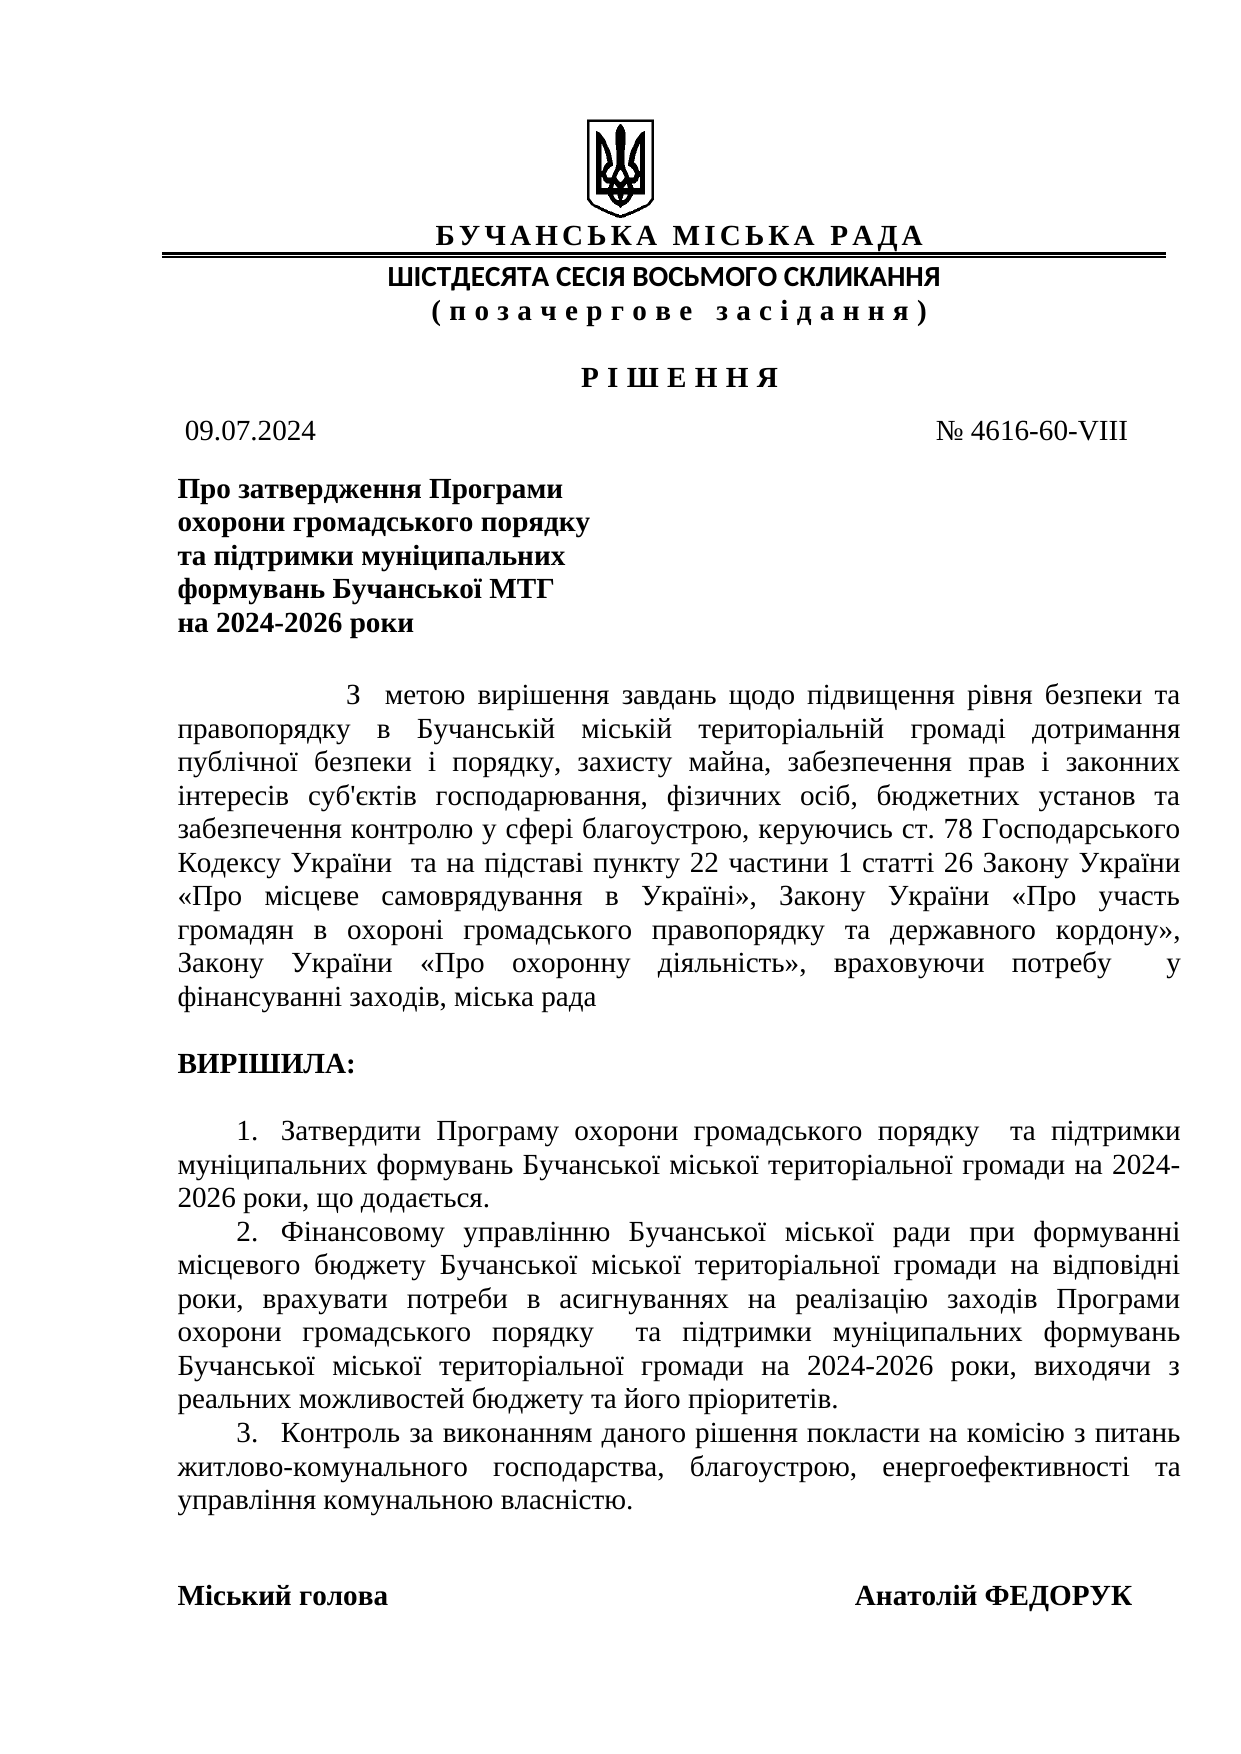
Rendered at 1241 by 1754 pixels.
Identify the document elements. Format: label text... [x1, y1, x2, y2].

list Контроль за виконанням даного рішення покласти на комісію з питань житлово-комунального господарства, благоустрою, енергоефективності та управління комунальною власністю. [177, 1415, 1181, 1516]
text Про затвердження Програми охорони громадського порядку та підтримки муніципальних формувань Бучанської МТГ на 2024-2026 роки [177, 471, 591, 639]
text (позачергове засідання) [177, 293, 1181, 327]
list Затвердити Програму охорони громадського порядку та підтримки муніципальних формувань Бучанської міської територіальної громади на 2024-2026 роки, що додається. [177, 1113, 1181, 1214]
text БУЧАНСЬКА МІСЬКА РАДА [177, 218, 1181, 252]
text З метою вирішення завдань щодо підвищення рівня безпеки та правопорядку в Бучанській міській територіальній громаді дотримання публічної безпеки і порядку, захисту майна, забезпечення прав і законних інтересів суб'єктів господарювання, фізичних осіб, бюджетних установ та забезпечення контролю у сфері благоустрою, керуючись ст. 78 Господарського Кодексу України та на підставі пункту 22 частини 1 статті 26 Закону України «Про місцеве самоврядування в Україні», Закону України «Про участь громадян в охороні громадського правопорядку та державного кордону», Закону України «Про охоронну діяльність», враховуючи потребу у фінансуванні заходів, міська рада [177, 677, 1181, 1013]
text Міський голова Анатолій ФЕДОРУК [177, 1578, 1181, 1612]
table_header ШІСТДЕСЯТА СЕСІЯ ВОСЬМОГО СКЛИКАННЯ [162, 258, 1166, 293]
text ВИРІШИЛА: [177, 1046, 1181, 1080]
list Фінансовому управлінню Бучанської міської ради при формуванні місцевого бюджету Бучанської міської територіальної громади на відповідні роки, врахувати потреби в асигнуваннях на реалізацію заходів Програми охорони громадського порядку та підтримки муніципальних формувань Бучанської міської територіальної громади на 2024-2026 роки, виходячи з реальних можливостей бюджету та його пріоритетів. [177, 1214, 1181, 1415]
picture [585, 118, 656, 219]
subtitle 09.07.2024 № 4616-60-VIII [177, 413, 1181, 447]
text РІШЕННЯ [177, 361, 1181, 394]
